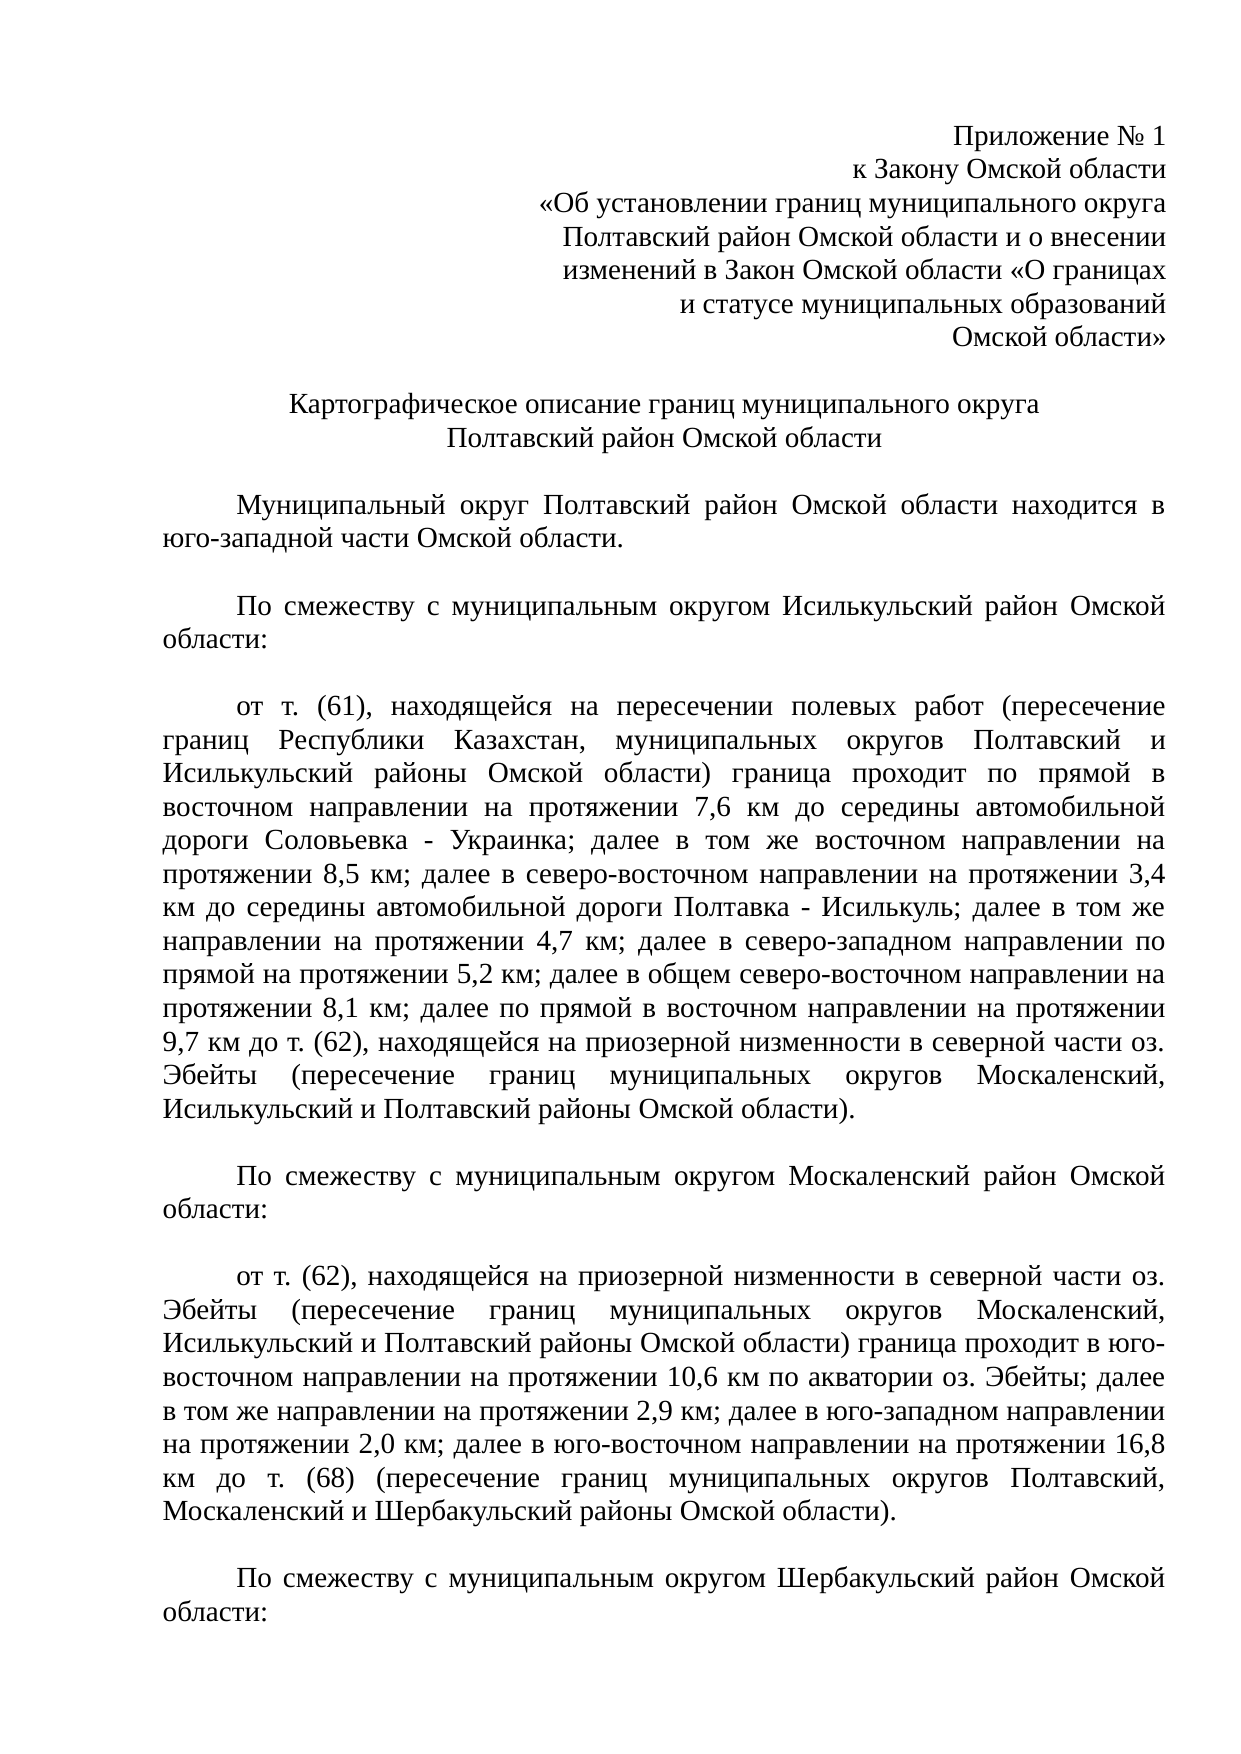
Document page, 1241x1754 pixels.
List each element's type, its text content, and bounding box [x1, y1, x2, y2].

text к Закону Омской области [162, 152, 1166, 185]
text Муниципальный округ Полтавский район Омской области находится в юго-западной части Омской области. [162, 487, 1166, 554]
text По смежеству с муниципальным округом Москаленский район Омской области: [162, 1158, 1166, 1225]
text Картографическое описание границ муниципального округа [162, 386, 1166, 420]
text от т. (62), находящейся на приозерной низменности в северной части оз. Эбейты (пересечение границ муниципальных округов Москаленский, Исилькульский и Полтавский районы Омской области) граница проходит в юго-восточном направлении на протяжении 10,6 км по акватории оз. Эбейты; далее в том же направлении на протяжении 2,9 км; далее в юго-западном направлении на протяжении 2,0 км; далее в юго-восточном направлении на протяжении 16,8 км до т. (68) (пересечение границ муниципальных округов Полтавский, Москаленский и Шербакульский районы Омской области). [162, 1258, 1166, 1527]
text от т. (61), находящейся на пересечении полевых работ (пересечение границ Республики Казахстан, муниципальных округов Полтавский и Исилькульский районы Омской области) граница проходит по прямой в восточном направлении на протяжении 7,6 км до середины автомобильной дороги Соловьевка - Украинка; далее в том же восточном направлении на протяжении 8,5 км; далее в северо-восточном направлении на протяжении 3,4 км до середины автомобильной дороги Полтавка - Исилькуль; далее в том же направлении на протяжении 4,7 км; далее в северо-западном направлении по прямой на протяжении 5,2 км; далее в общем северо-восточном направлении на протяжении 8,1 км; далее по прямой в восточном направлении на протяжении 9,7 км до т. (62), находящейся на приозерной низменности в северной части оз. Эбейты (пересечение границ муниципальных округов Москаленский, Исилькульский и Полтавский районы Омской области). [162, 688, 1166, 1124]
text Полтавский район Омской области [162, 420, 1166, 453]
text Полтавский район Омской области и о внесении изменений в Закон Омской области «О границах и статусе муниципальных образований Омской области» [162, 219, 1166, 353]
text Приложение № 1 [162, 118, 1166, 152]
text По смежеству с муниципальным округом Шербакульский район Омской области: [162, 1560, 1166, 1627]
text «Об установлении границ муниципального округа [162, 185, 1166, 219]
text По смежеству с муниципальным округом Исилькульский район Омской области: [162, 588, 1166, 655]
